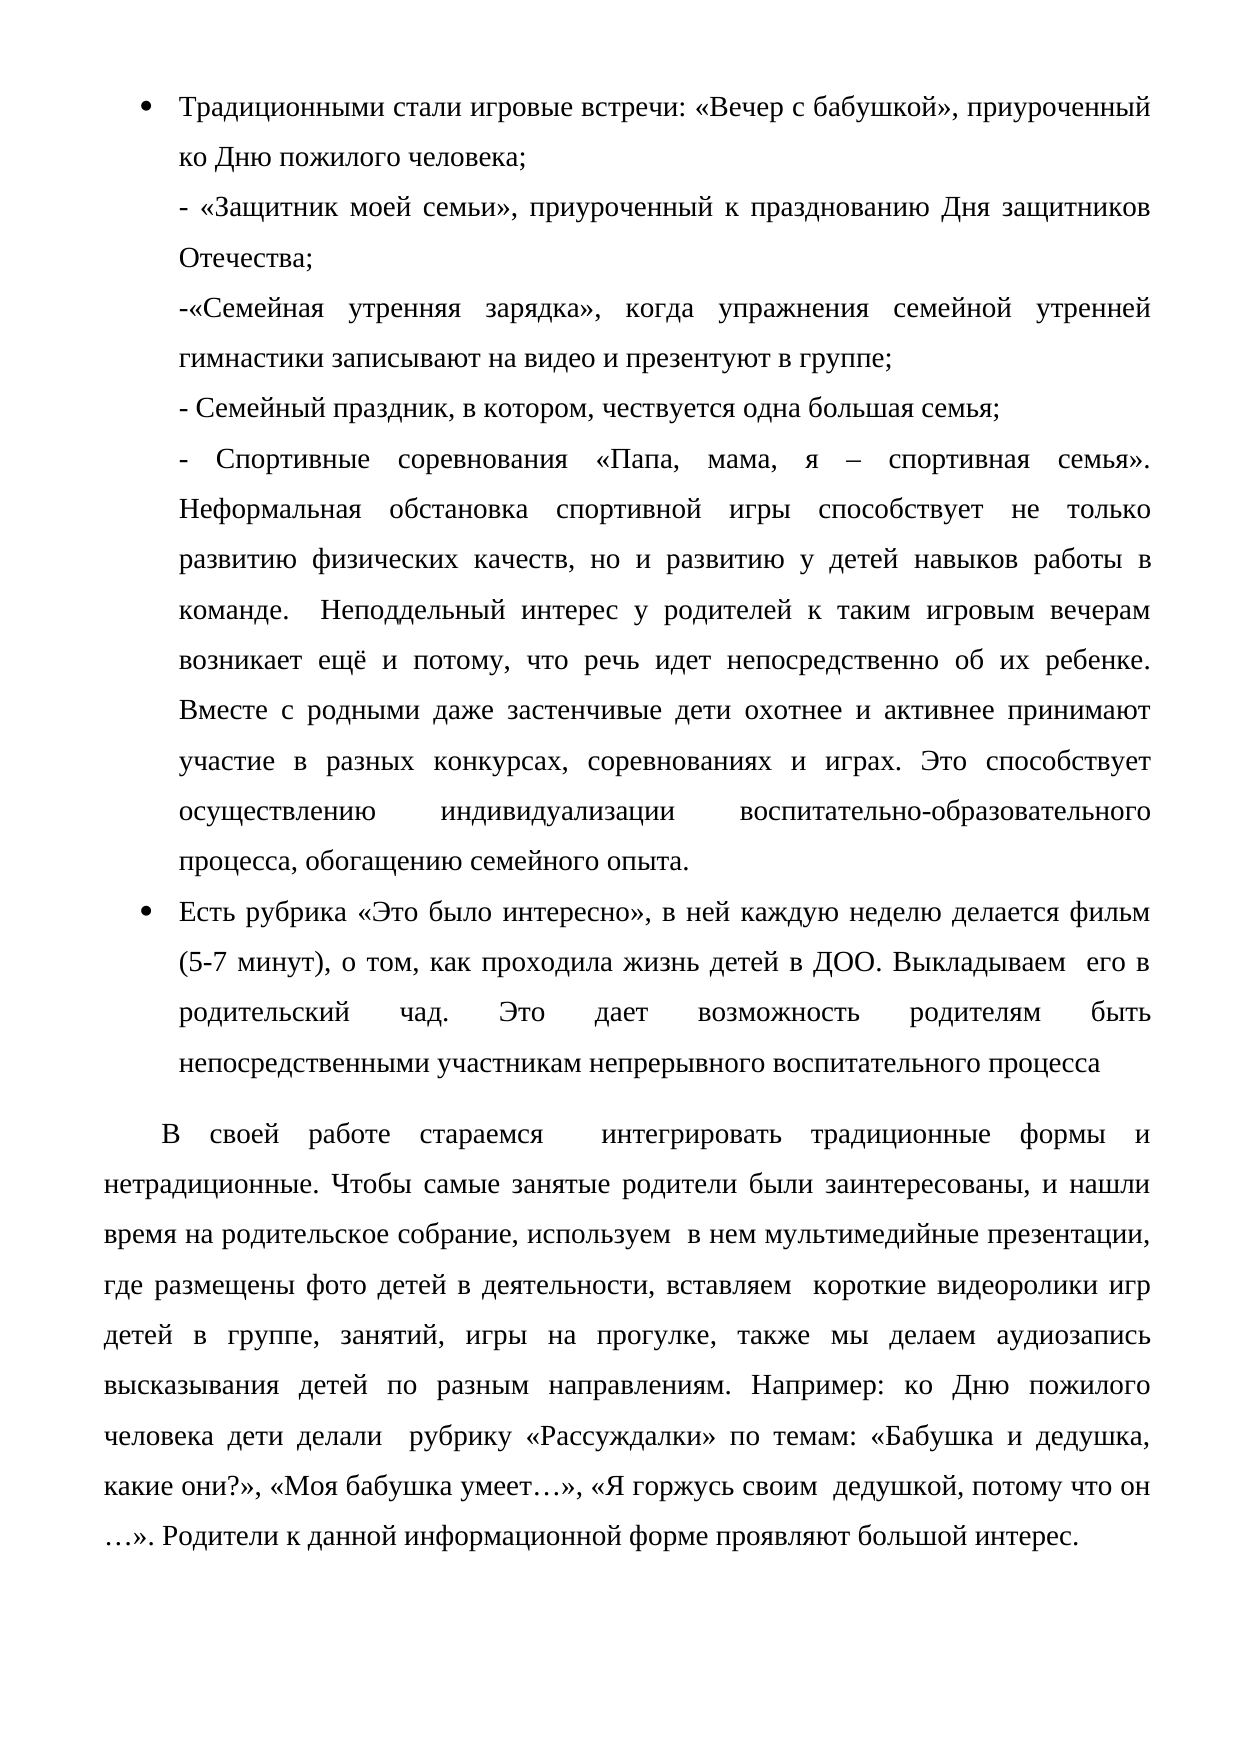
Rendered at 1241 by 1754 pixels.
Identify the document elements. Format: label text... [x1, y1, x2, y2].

list Традиционными стали игровые встречи: «Вечер с бабушкой», приуроченный ко Дню пожилого человека; [141, 89, 1152, 173]
list - «Защитник моей семьи», приуроченный к празднованию Дня защитников Отечества; [178, 189, 1152, 273]
text В своей работе стараемся интегрировать традиционные формы и нетрадиционные. Чтобы самые занятые родители были заинтересованы, и нашли время на родительское собрание, используем в нем мультимедийные презентации, где размещены фото детей в деятельности, вставляем короткие видеоролики игр детей в группе, занятий, игры на прогулке, также мы делаем аудиозапись высказывания детей по разным направлениям. Например: ко Дню пожилого человека дети делали рубрику «Рассуждалки» по темам: «Бабушка и дедушка, какие они?», «Моя бабушка умеет…», «Я горжусь своим дедушкой, потому что он …». Родители к данной информационной форме проявляют большой интерес. [103, 1116, 1152, 1552]
list Есть рубрика «Это было интересно», в ней каждую неделю делается фильм (5-7 минут), о том, как проходила жизнь детей в ДОО. Выкладываем его в родительский чад. Это дает возможность родителям быть непосредственными участникам непрерывного воспитательного процесса [141, 894, 1152, 1078]
list - Семейный праздник, в котором, чествуется одна большая семья; [178, 391, 1152, 424]
list -«Семейная утренняя зарядка», когда упражнения семейной утренней гимнастики записывают на видео и презентуют в группе; [178, 290, 1152, 374]
list - Спортивные соревнования «Папа, мама, я – спортивная семья». Неформальная обстановка спортивной игры способствует не только развитию физических качеств, но и развитию у детей навыков работы в команде. Неподдельный интерес у родителей к таким игровым вечерам возникает ещё и потому, что речь идет непосредственно об их ребенке. Вместе с родными даже застенчивые дети охотнее и активнее принимают участие в разных конкурсах, соревнованиях и играх. Это способствует осуществлению индивидуализации воспитательно-образовательного процесса, обогащению семейного опыта. [178, 441, 1152, 877]
